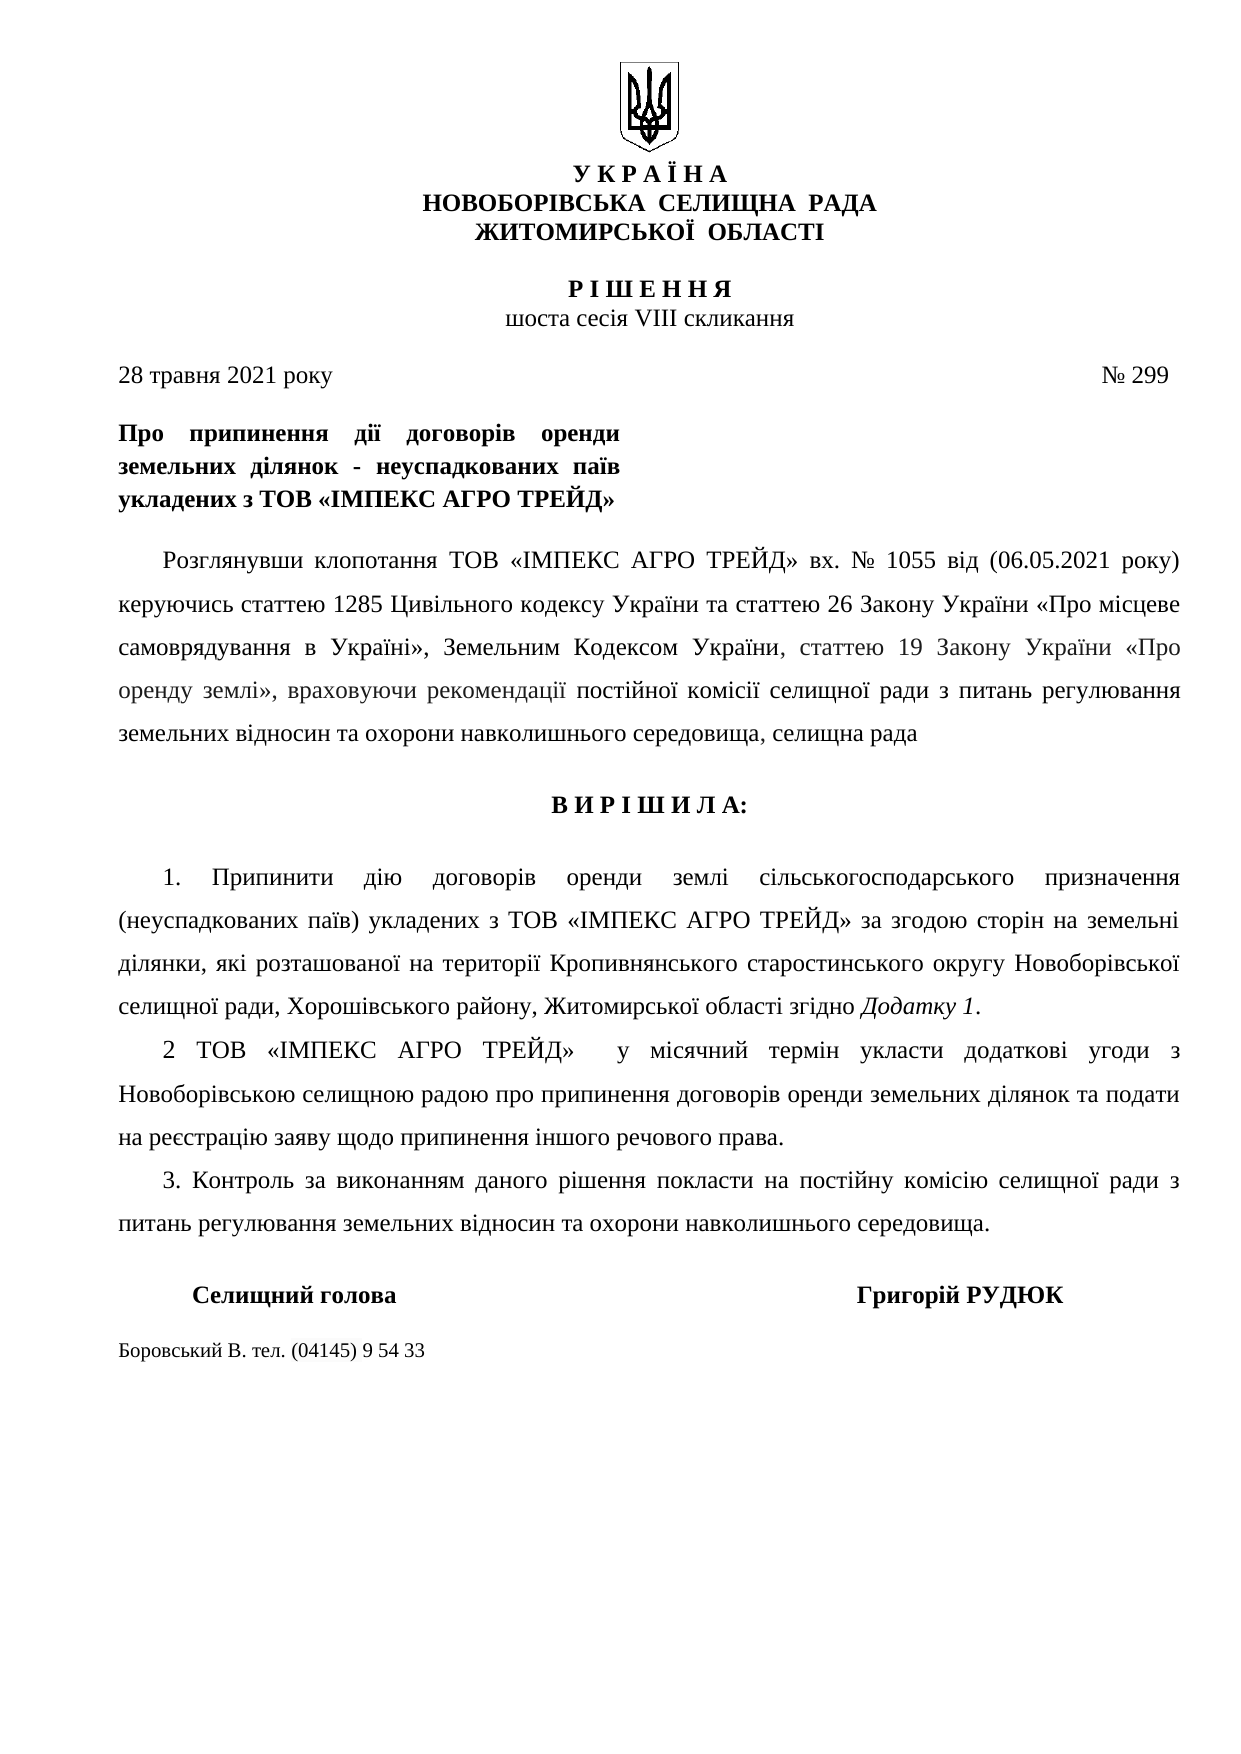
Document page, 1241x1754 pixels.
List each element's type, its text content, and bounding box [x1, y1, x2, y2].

text Про припинення дії договорів оренди земельних ділянок - неуспадкованих паїв укладених з ТОВ «ІМПЕКС АГРО ТРЕЙД» [118, 418, 620, 513]
text Розглянувши клопотання ТОВ «ІМПЕКС АГРО ТРЕЙД» вх. № 1055 від (06.05.2021 року) керуючись статтею 1285 Цивільного кодексу України та статтею 26 Закону України «Про місцеве самоврядування в Україні», Земельним Кодексом України, статтею 19 Закону України «Про оренду землі», враховуючи рекомендації постійної комісії селищної ради з питань регулювання земельних відносин та охорони навколишнього середовища, селищна рада [118, 546, 1181, 747]
text шоста сесія VIII скликання [118, 303, 1181, 332]
text 28 травня 2021 року № 299 [74, 360, 1181, 389]
text В И Р І Ш И Л А: [118, 790, 1181, 819]
text Селищний голова Григорій РУДЮК [118, 1280, 1181, 1309]
text 1. Припинити дію договорів оренди землі сільськогосподарського призначення (неуспадкованих паїв) укладених з ТОВ «ІМПЕКС АГРО ТРЕЙД» за згодою сторін на земельні ділянки, які розташованої на території Кропивнянського старостинського округу Новоборівської селищної ради, Хорошівського району, Житомирської області згідно Додатку 1. [118, 862, 1181, 1020]
text 2 ТОВ «ІМПЕКС АГРО ТРЕЙД» у місячний термін укласти додаткові угоди з Новоборівською селищною радою про припинення договорів оренди земельних ділянок та подати на реєстрацію заяву щодо припинення іншого речового права. [118, 1034, 1181, 1151]
picture [614, 59, 685, 159]
text Р І Ш Е Н Н Я [118, 274, 1181, 303]
text 3. Контроль за виконанням даного рішення покласти на постійну комісію селищної ради з питань регулювання земельних відносин та охорони навколишнього середовища. [118, 1165, 1181, 1237]
text НОВОБОРІВСЬКА СЕЛИЩНА РАДА [118, 188, 1181, 217]
text ЖИТОМИРСЬКОЇ ОБЛАСТІ [118, 217, 1181, 245]
text Боровський В. тел. (04145) 9 54 33 [118, 1337, 1181, 1362]
text У К Р А Ї Н А [118, 159, 1181, 188]
